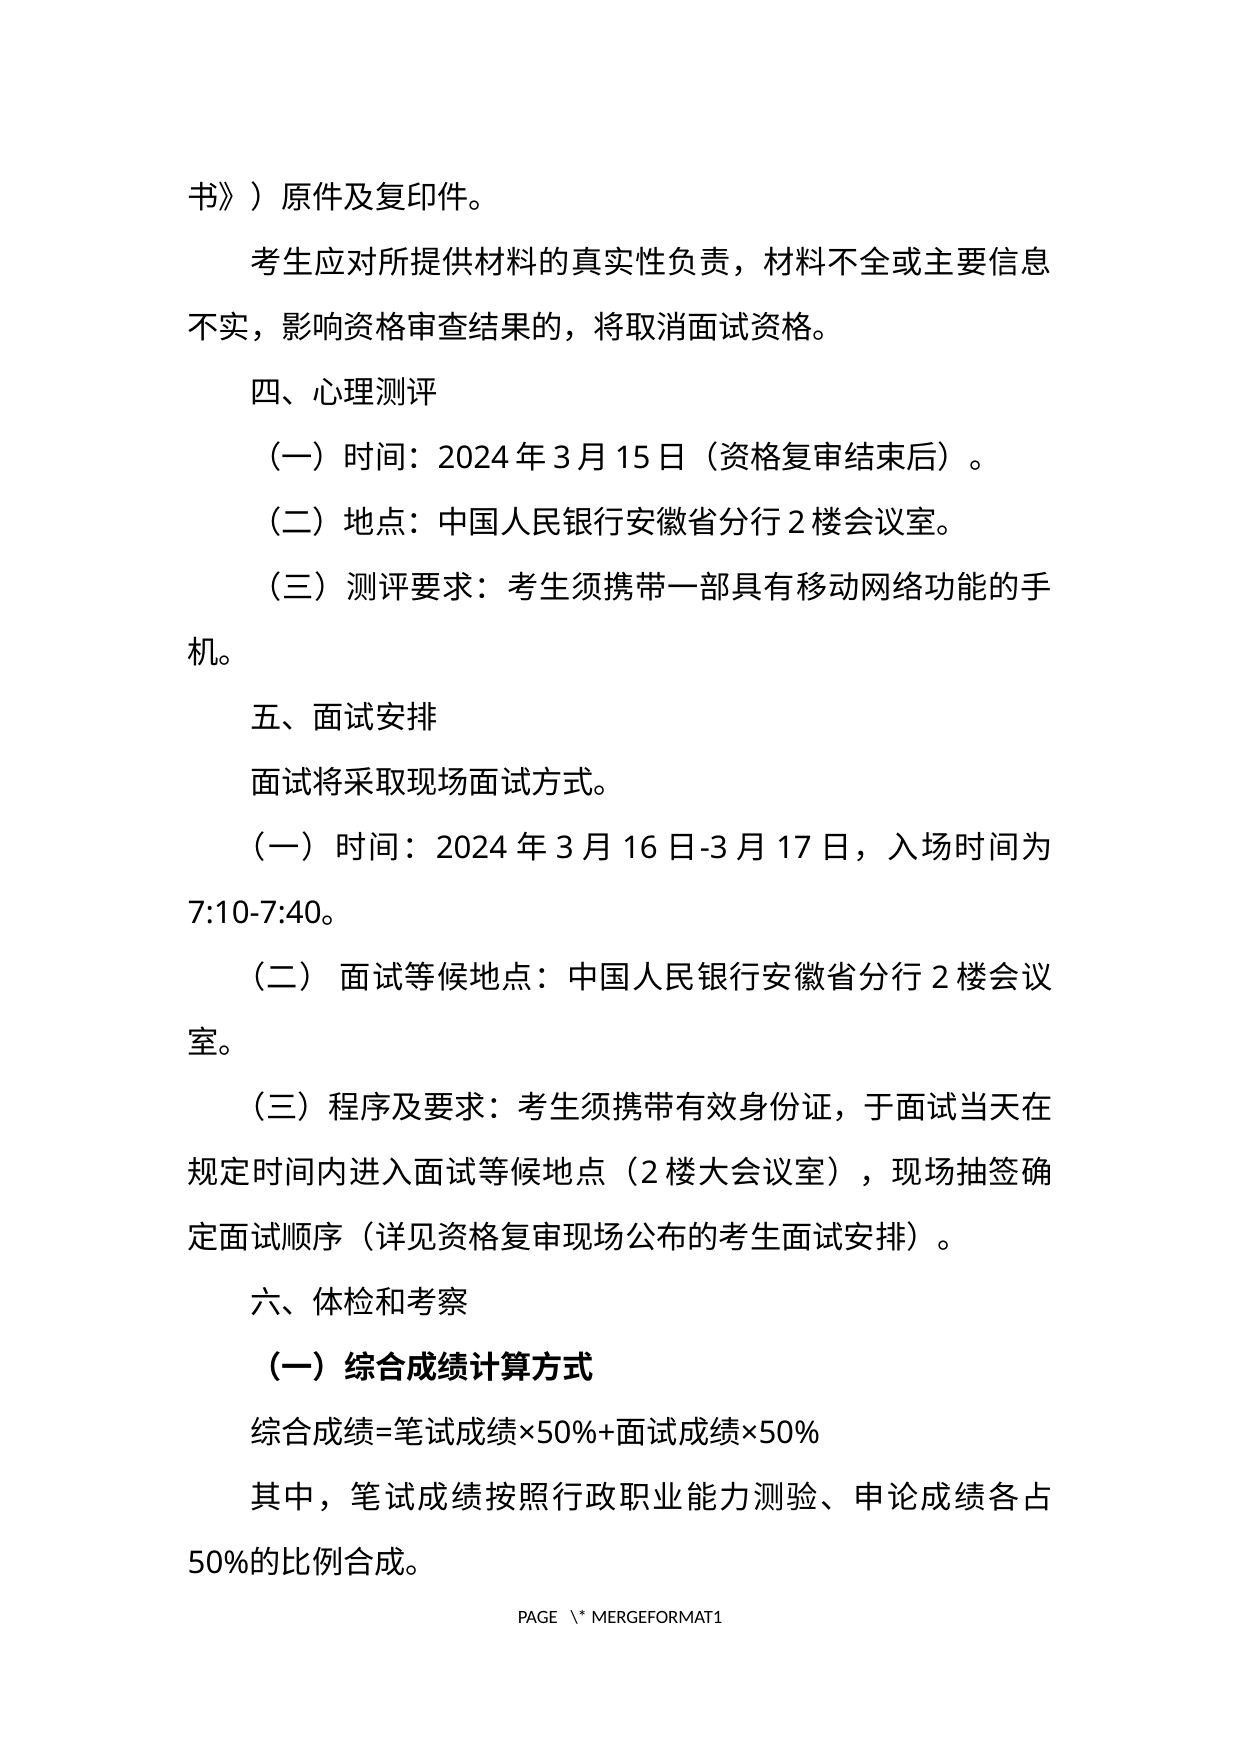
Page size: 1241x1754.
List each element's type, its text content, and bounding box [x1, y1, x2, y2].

text （二）地点：中国人民银行安徽省分行2楼会议室。 [187, 487, 1053, 552]
text 综合成绩=笔试成绩×50%+面试成绩×50% [187, 1397, 1053, 1462]
text （一）综合成绩计算方式 [187, 1332, 1053, 1397]
text （一）时间：2024年3月15日（资格复审结束后）。 [187, 422, 1053, 487]
text 考生应对所提供材料的真实性负责，材料不全或主要信息不实，影响资格审查结果的，将取消面试资格。 [187, 227, 1053, 357]
text 其中，笔试成绩按照行政职业能力测验、申论成绩各占50%的比例合成。 [187, 1462, 1053, 1592]
text 六、体检和考察 [187, 1267, 1053, 1332]
text （一）时间：2024年3月16日-3月17日，入场时间为7:10-7:40。 [187, 812, 1053, 942]
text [187, 162, 1053, 227]
text （二） 面试等候地点：中国人民银行安徽省分行2楼会议室。 [187, 942, 1053, 1072]
text （三）测评要求：考生须携带一部具有移动网络功能的手机。 [187, 552, 1053, 682]
text （三）程序及要求：考生须携带有效身份证，于面试当天在规定时间内进入面试等候地点（2楼大会议室），现场抽签确定面试顺序（详见资格复审现场公布的考生面试安排）。 [187, 1072, 1053, 1267]
text 五、面试安排 [187, 682, 1053, 747]
text 面试将采取现场面试方式。 [187, 747, 1053, 812]
text 四、心理测评 [187, 357, 1053, 422]
